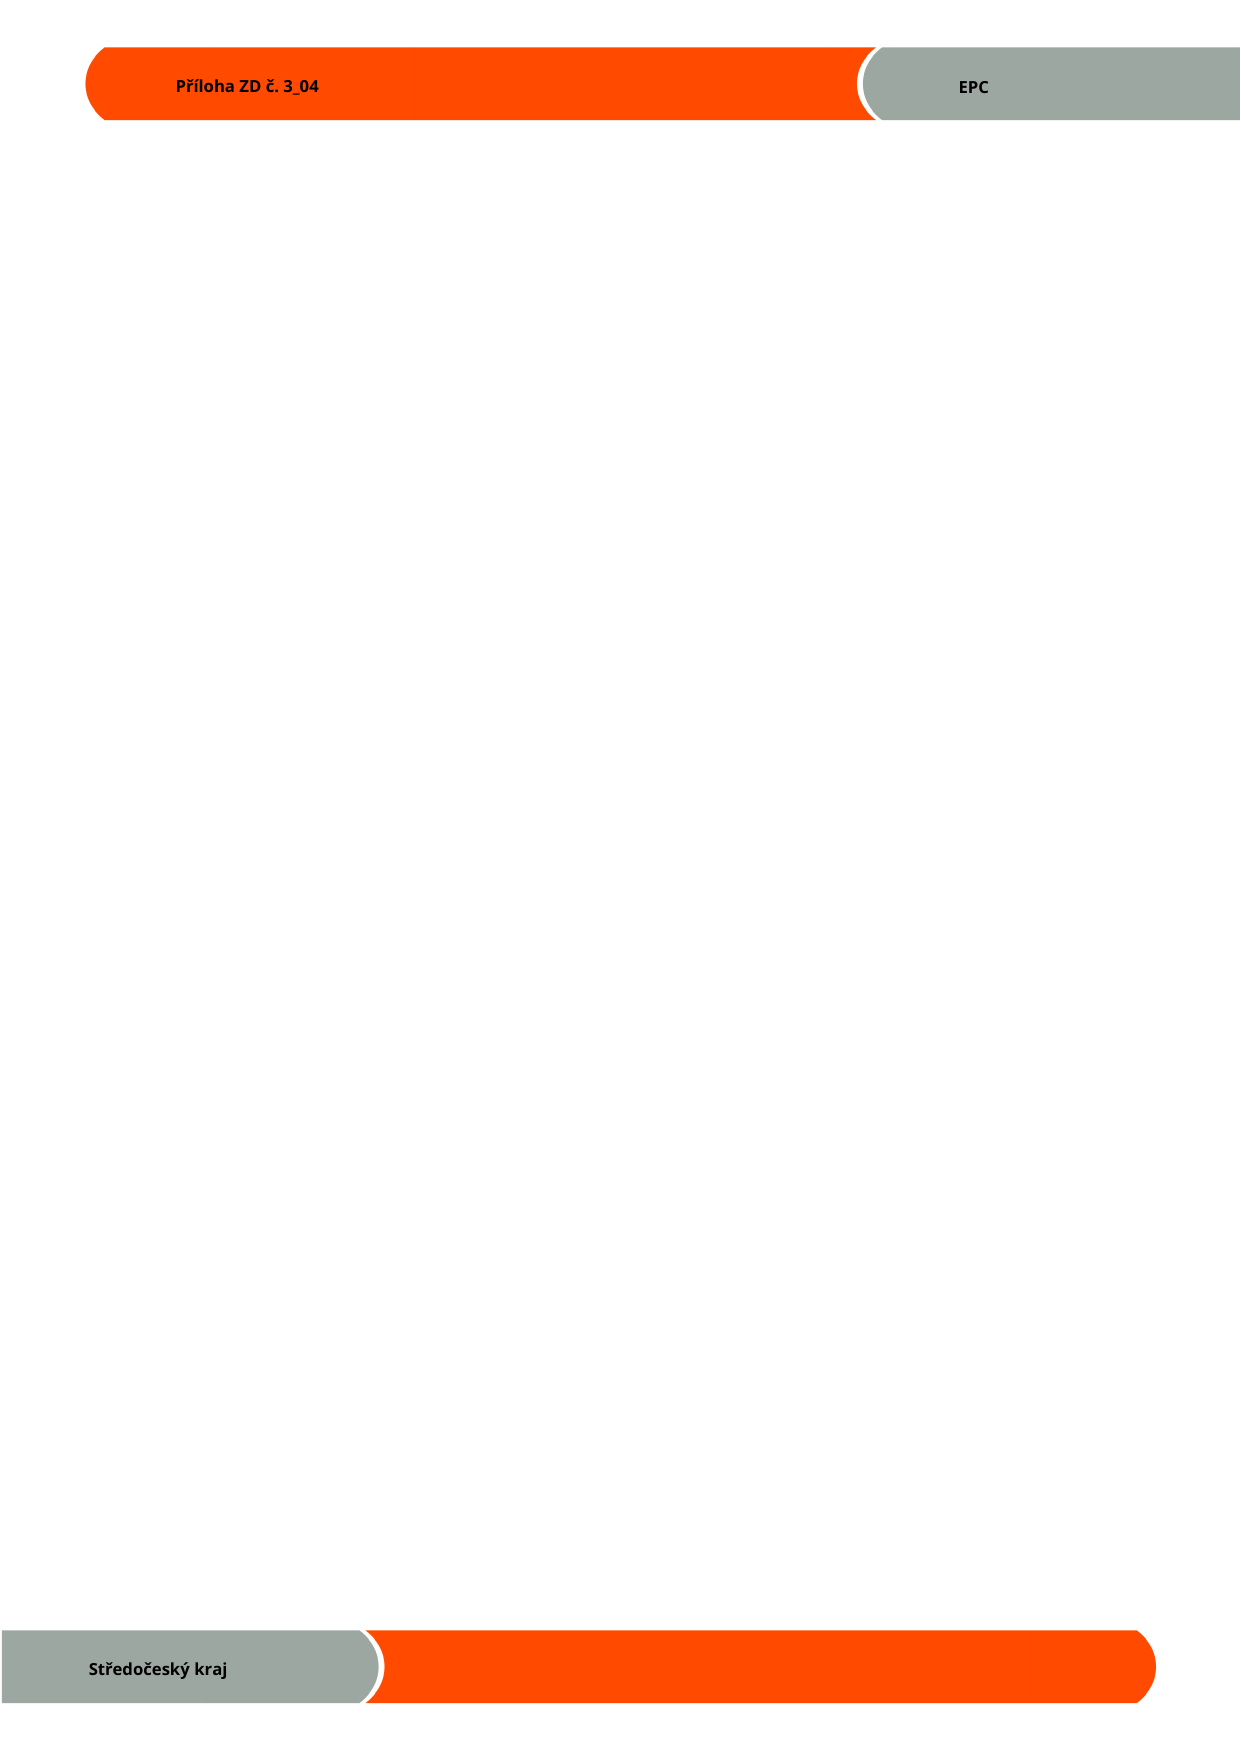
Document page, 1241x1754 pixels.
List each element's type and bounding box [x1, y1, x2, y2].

picture [1, 1622, 1238, 1712]
picture [3, 38, 1240, 129]
